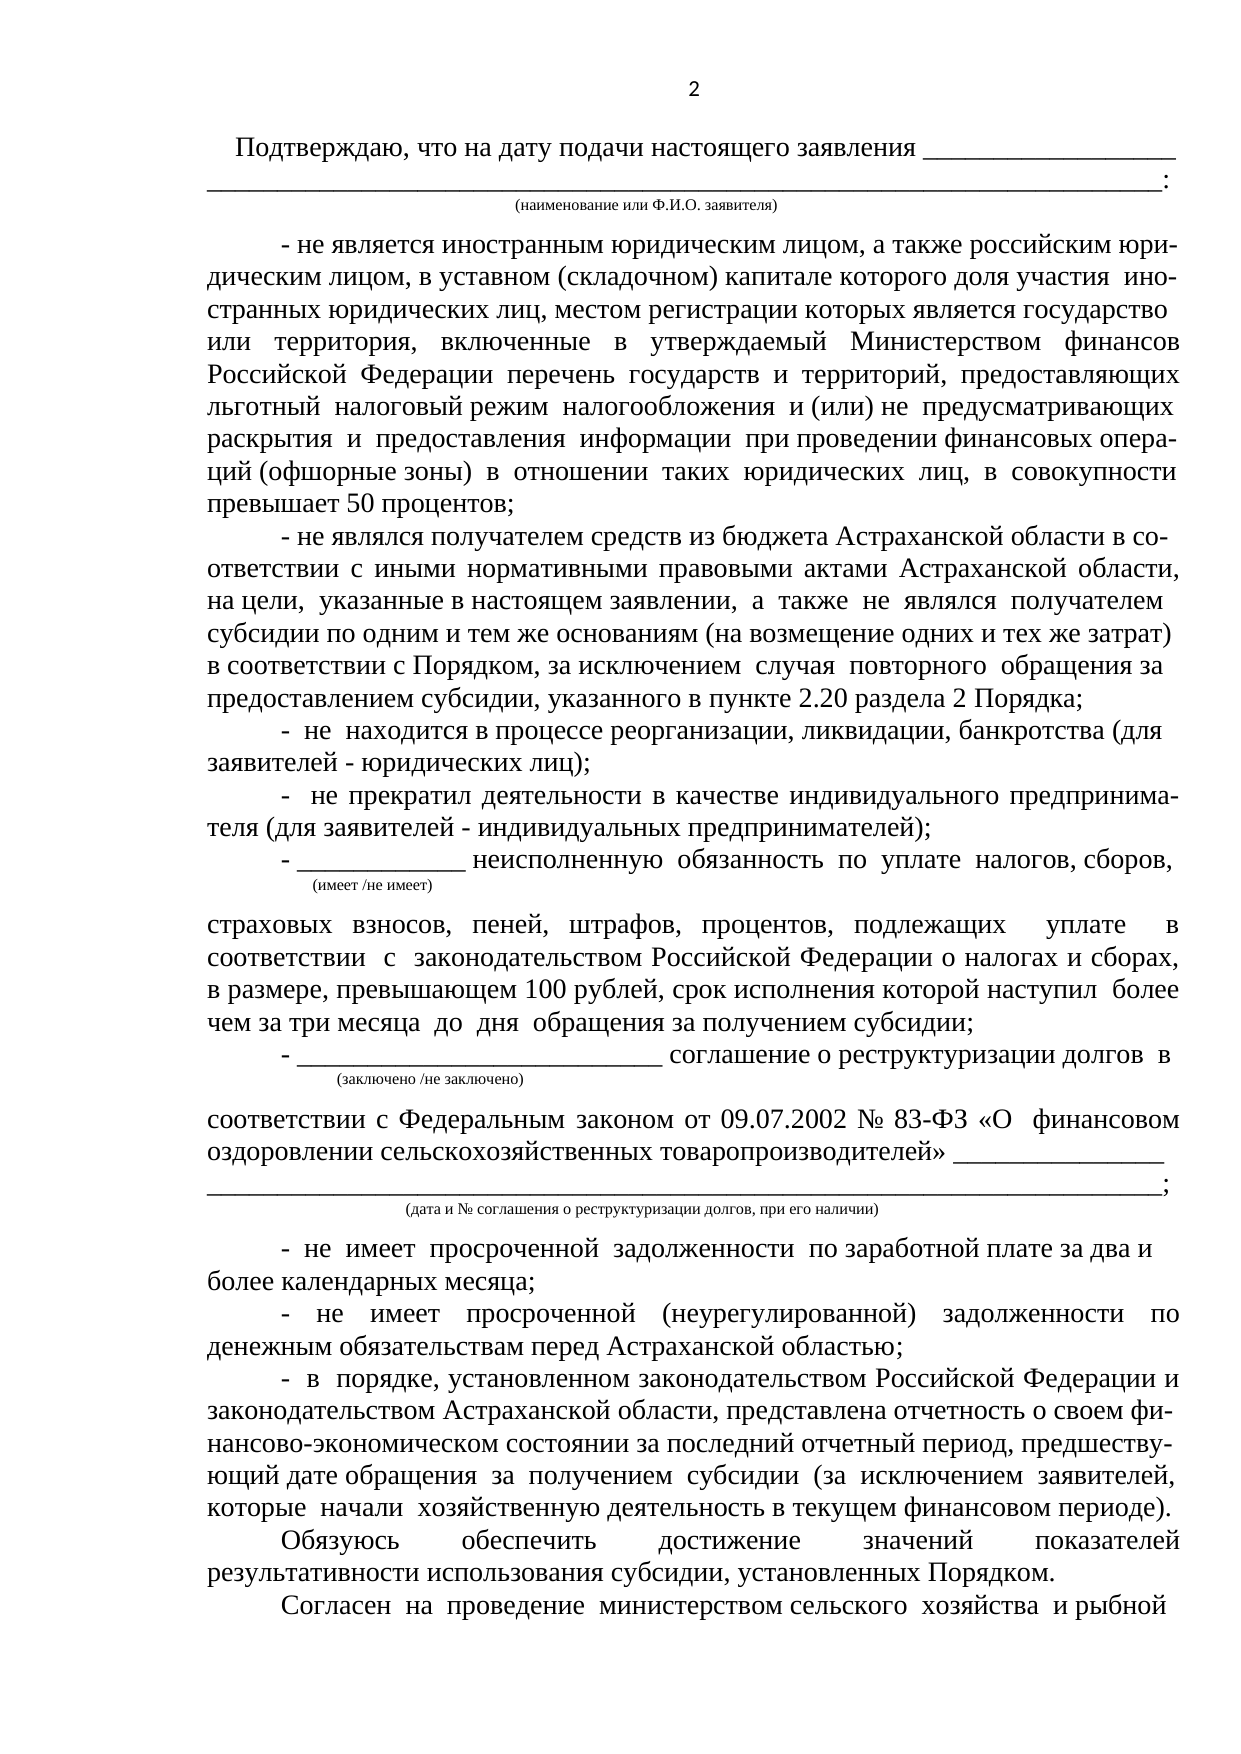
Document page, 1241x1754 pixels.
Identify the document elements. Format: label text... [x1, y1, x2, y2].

text заявителей - юридических лиц); [207, 745, 1181, 778]
text ____________________________________________________________________; [207, 1167, 1181, 1199]
text субсидии по одним и тем же основаниям (на возмещение одних и тех же затрат) [207, 616, 1181, 648]
text в соответствии с Порядком, за исключением случая повторного обращения за [207, 648, 1181, 681]
text (дата и № соглашения о реструктуризации долгов, при его наличии) [207, 1199, 1181, 1231]
text - в порядке, установленном законодательством Российской Федерации и законодательством Астраханской области, представлена отчетность о своем фи- [207, 1361, 1181, 1426]
text ____________________________________________________________________: [207, 162, 1181, 195]
text (заключено /не заключено) [207, 1069, 1181, 1102]
text - не прекратил деятельности в качестве индивидуального предпринима-теля (для заявителей - индивидуальных предпринимателей); [207, 778, 1181, 843]
text - не имеет просроченной (неурегулированной) задолженности по денежным обязательствам перед Астраханской областью; [207, 1296, 1181, 1361]
text предоставлением субсидии, указанного в пункте 2.20 раздела 2 Порядка; [207, 681, 1181, 713]
text - не находится в процессе реорганизации, ликвидации, банкротства (для [207, 713, 1181, 745]
text ответствии с иными нормативными правовыми актами Астраханской области, на цели, указанные в настоящем заявлении, а также не являлся получателем [207, 551, 1181, 616]
text ющий дате обращения за получением субсидии (за исключением заявителей, [207, 1458, 1181, 1491]
text раскрытия и предоставления информации при проведении финансовых опера- [207, 421, 1181, 454]
text страховых взносов, пеней, штрафов, процентов, подлежащих уплате в соответствии с законодательством Российской Федерации о налогах и сборах, в размере, превышающем 100 рублей, срок исполнения которой наступил более чем за три месяца до дня обращения за получением субсидии; [207, 907, 1181, 1037]
text - не являлся получателем средств из бюджета Астраханской области в со- [207, 519, 1181, 551]
text более календарных месяца; [207, 1264, 1181, 1296]
text (наименование или Ф.И.О. заявителя) [207, 195, 1181, 227]
text странных юридических лиц, местом регистрации которых является государство [207, 292, 1181, 324]
text Подтверждаю, что на дату подачи настоящего заявления __________________ [207, 130, 1181, 162]
text или территория, включенные в утверждаемый Министерством финансов Российской Федерации перечень государств и территорий, предоставляющих льготный налоговый режим налогообложения и (или) не предусматривающих [207, 324, 1181, 421]
text Обязуюсь обеспечить достижение значений показателей результативности использования субсидии, установленных Порядком. [207, 1523, 1181, 1588]
text - не является иностранным юридическим лицом, а также российским юри- [207, 227, 1181, 259]
text которые начали хозяйственную деятельность в текущем финансовом периоде). [207, 1491, 1181, 1523]
text - ____________ неисполненную обязанность по уплате налогов, сборов, [207, 843, 1181, 875]
text Согласен на проведение министерством сельского хозяйства и рыбной [207, 1588, 1181, 1620]
text ций (офшорные зоны) в отношении таких юридических лиц, в совокупности [207, 454, 1181, 486]
text - __________________________ соглашение о реструктуризации долгов в [207, 1037, 1181, 1069]
text - не имеет просроченной задолженности по заработной плате за два и [207, 1231, 1181, 1264]
text дическим лицом, в уставном (складочном) капитале которого доля участия ино- [207, 259, 1181, 292]
text превышает 50 процентов; [207, 486, 1181, 519]
text соответствии с Федеральным законом от 09.07.2002 № 83-ФЗ «О финансовом оздоровлении сельскохозяйственных товаропроизводителей» _______________ [207, 1102, 1181, 1167]
text нансово-экономическом состоянии за последний отчетный период, предшеству- [207, 1426, 1181, 1458]
text (имеет /не имеет) [207, 875, 1181, 907]
